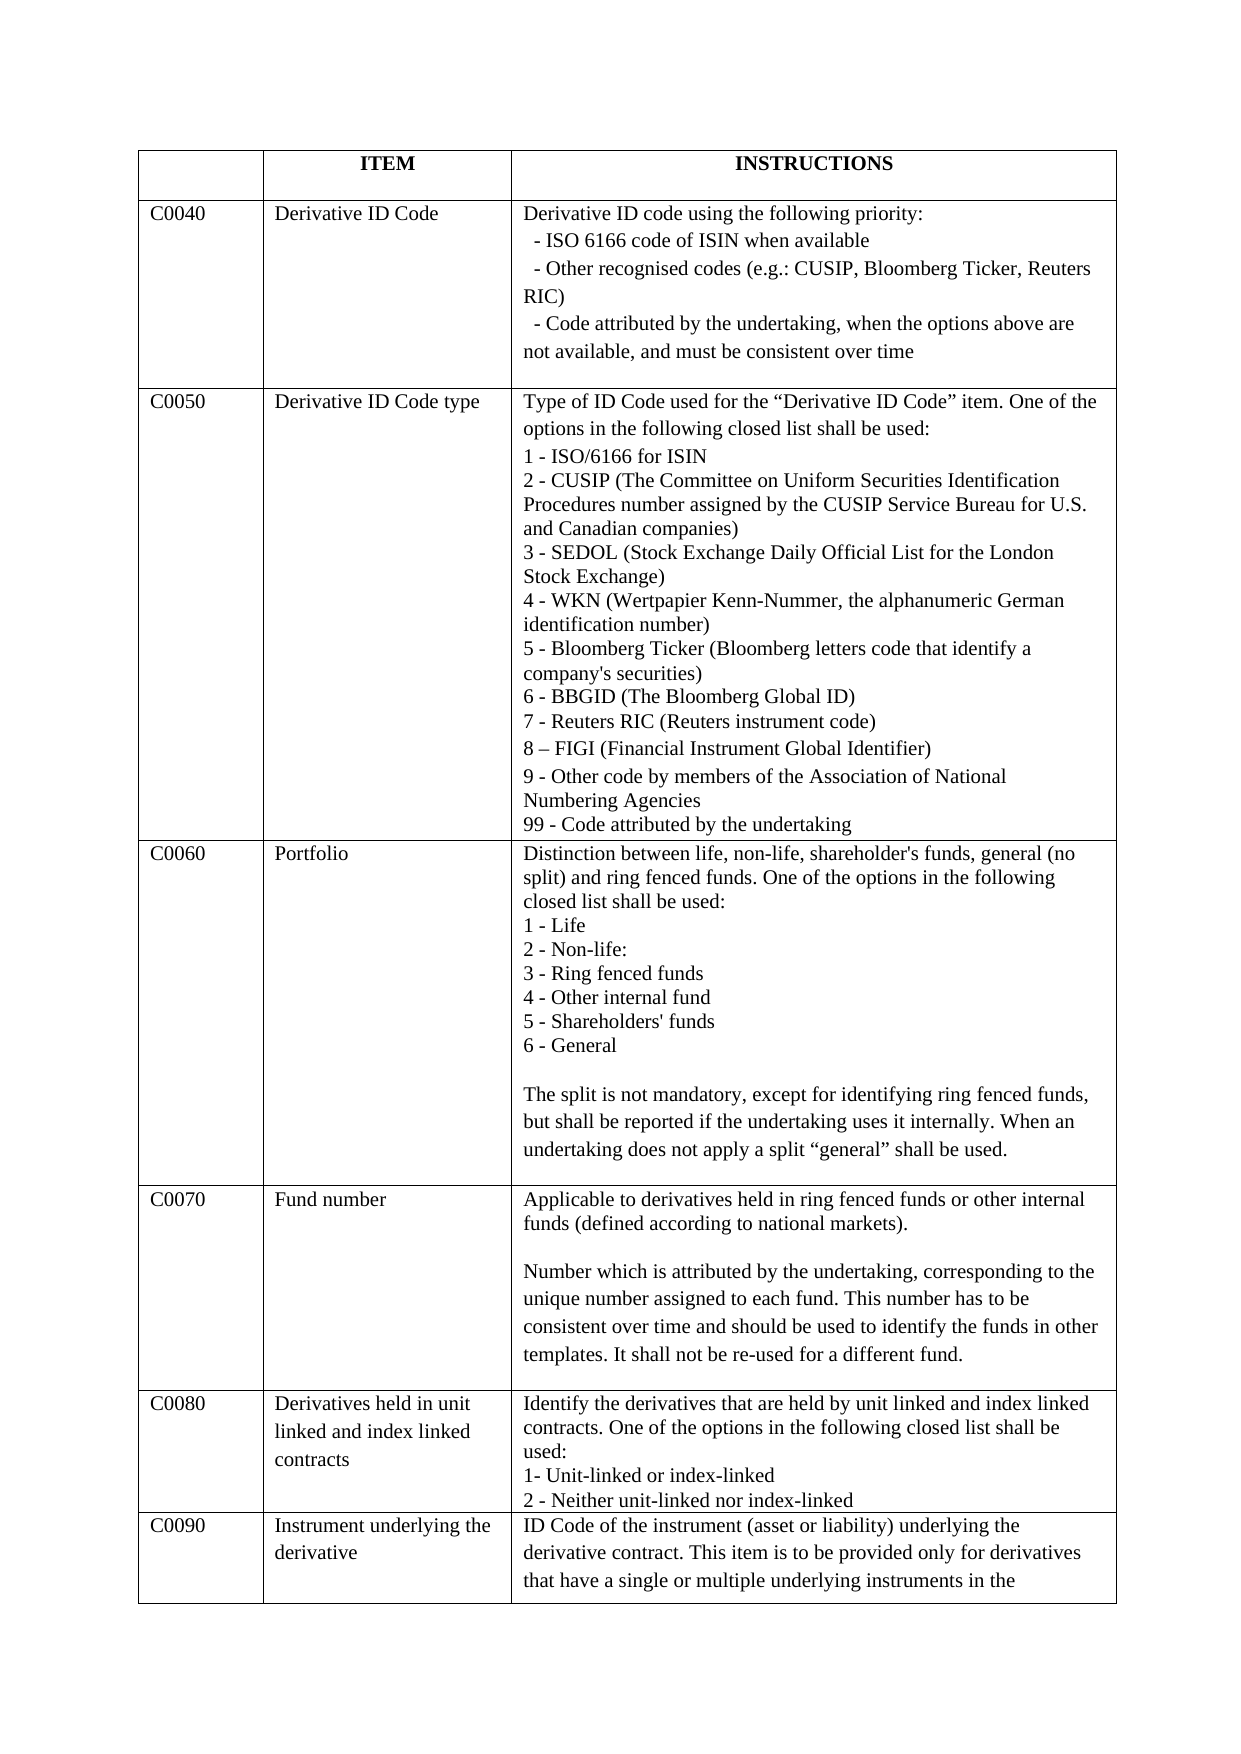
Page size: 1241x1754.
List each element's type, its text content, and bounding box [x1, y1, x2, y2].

table_cell Distinction between life, non-life, shareholder's funds, general (no split) and ring fenced funds. One of the options in the following closed list shall be used: 1 - Life 2 - Non-life: 3 - Ring fenced funds 4 - Other internal fund 5 - Shareholders' funds 6 - General The split is not mandatory, except for identifying ring fenced funds, but shall be reported if the undertaking uses it internally. When an undertaking does not apply a split “general” shall be used. [512, 841, 1116, 1185]
table_cell C0040 [139, 201, 263, 388]
table_cell C0070 [139, 1186, 263, 1390]
table_cell C0080 [139, 1391, 263, 1512]
table_cell [139, 151, 263, 200]
table_cell C0060 [139, 841, 263, 1185]
table_cell Identify the derivatives that are held by unit linked and index linked contracts. One of the options in the following closed list shall be used: 1- Unit-linked or index-linked 2 - Neither unit-linked nor index-linked [512, 1391, 1116, 1512]
table_cell C0090 [139, 1513, 263, 1603]
table_cell ITEM [264, 151, 511, 200]
table_cell INSTRUCTIONS [512, 151, 1116, 200]
table_cell ID Code of the instrument (asset or liability) underlying the derivative contract. This item is to be provided only for derivatives that have a single or multiple underlying instruments in the undertakings’ portfolio. An index is considered a single instrument and shall be reported. Identification code of the instrument underlying the derivative using the following priority: - ISO 6166 code of ISIN when available - Other recognized codes (e.g.: CUSIP, Bloomberg Ticker, Reuters RIC) - Code attributed by the undertaking, when the options above are not available, and must be consistent over time - “Multiple assets/liabilities”, if the underlying assets or liabilities are more than one If the underlying is an index then the code of the index shall be reported. [512, 1513, 1116, 1603]
table_cell Derivative ID Code [264, 201, 511, 388]
table_cell Derivative ID code using the following priority: - ISO 6166 code of ISIN when available - Other recognised codes (e.g.: CUSIP, Bloomberg Ticker, Reuters RIC) - Code attributed by the undertaking, when the options above are not available, and must be consistent over time [512, 201, 1116, 388]
table_cell C0050 [139, 389, 263, 840]
table_cell Derivative ID Code type [264, 389, 511, 840]
table_cell Portfolio [264, 841, 511, 1185]
table_cell Derivatives held in unit linked and index linked contracts [264, 1391, 511, 1512]
table_cell Applicable to derivatives held in ring fenced funds or other internal funds (defined according to national markets). Number which is attributed by the undertaking, corresponding to the unique number assigned to each fund. This number has to be consistent over time and should be used to identify the funds in other templates. It shall not be re-used for a different fund. [512, 1186, 1116, 1390]
table_cell Fund number [264, 1186, 511, 1390]
table_cell Instrument underlying the derivative [264, 1513, 511, 1603]
table_cell Type of ID Code used for the “Derivative ID Code” item. One of the options in the following closed list shall be used: 1 - ISO/6166 for ISIN 2 - CUSIP (The Committee on Uniform Securities Identification Procedures number assigned by the CUSIP Service Bureau for U.S. and Canadian companies) 3 - SEDOL (Stock Exchange Daily Official List for the London Stock Exchange) 4 - WKN (Wertpapier Kenn-Nummer, the alphanumeric German identification number) 5 - Bloomberg Ticker (Bloomberg letters code that identify a company's securities) 6 - BBGID (The Bloomberg Global ID) 7 - Reuters RIC (Reuters instrument code) 8 – FIGI (Financial Instrument Global Identifier) 9 - Other code by members of the Association of National Numbering Agencies 99 - Code attributed by the undertaking [512, 389, 1116, 840]
